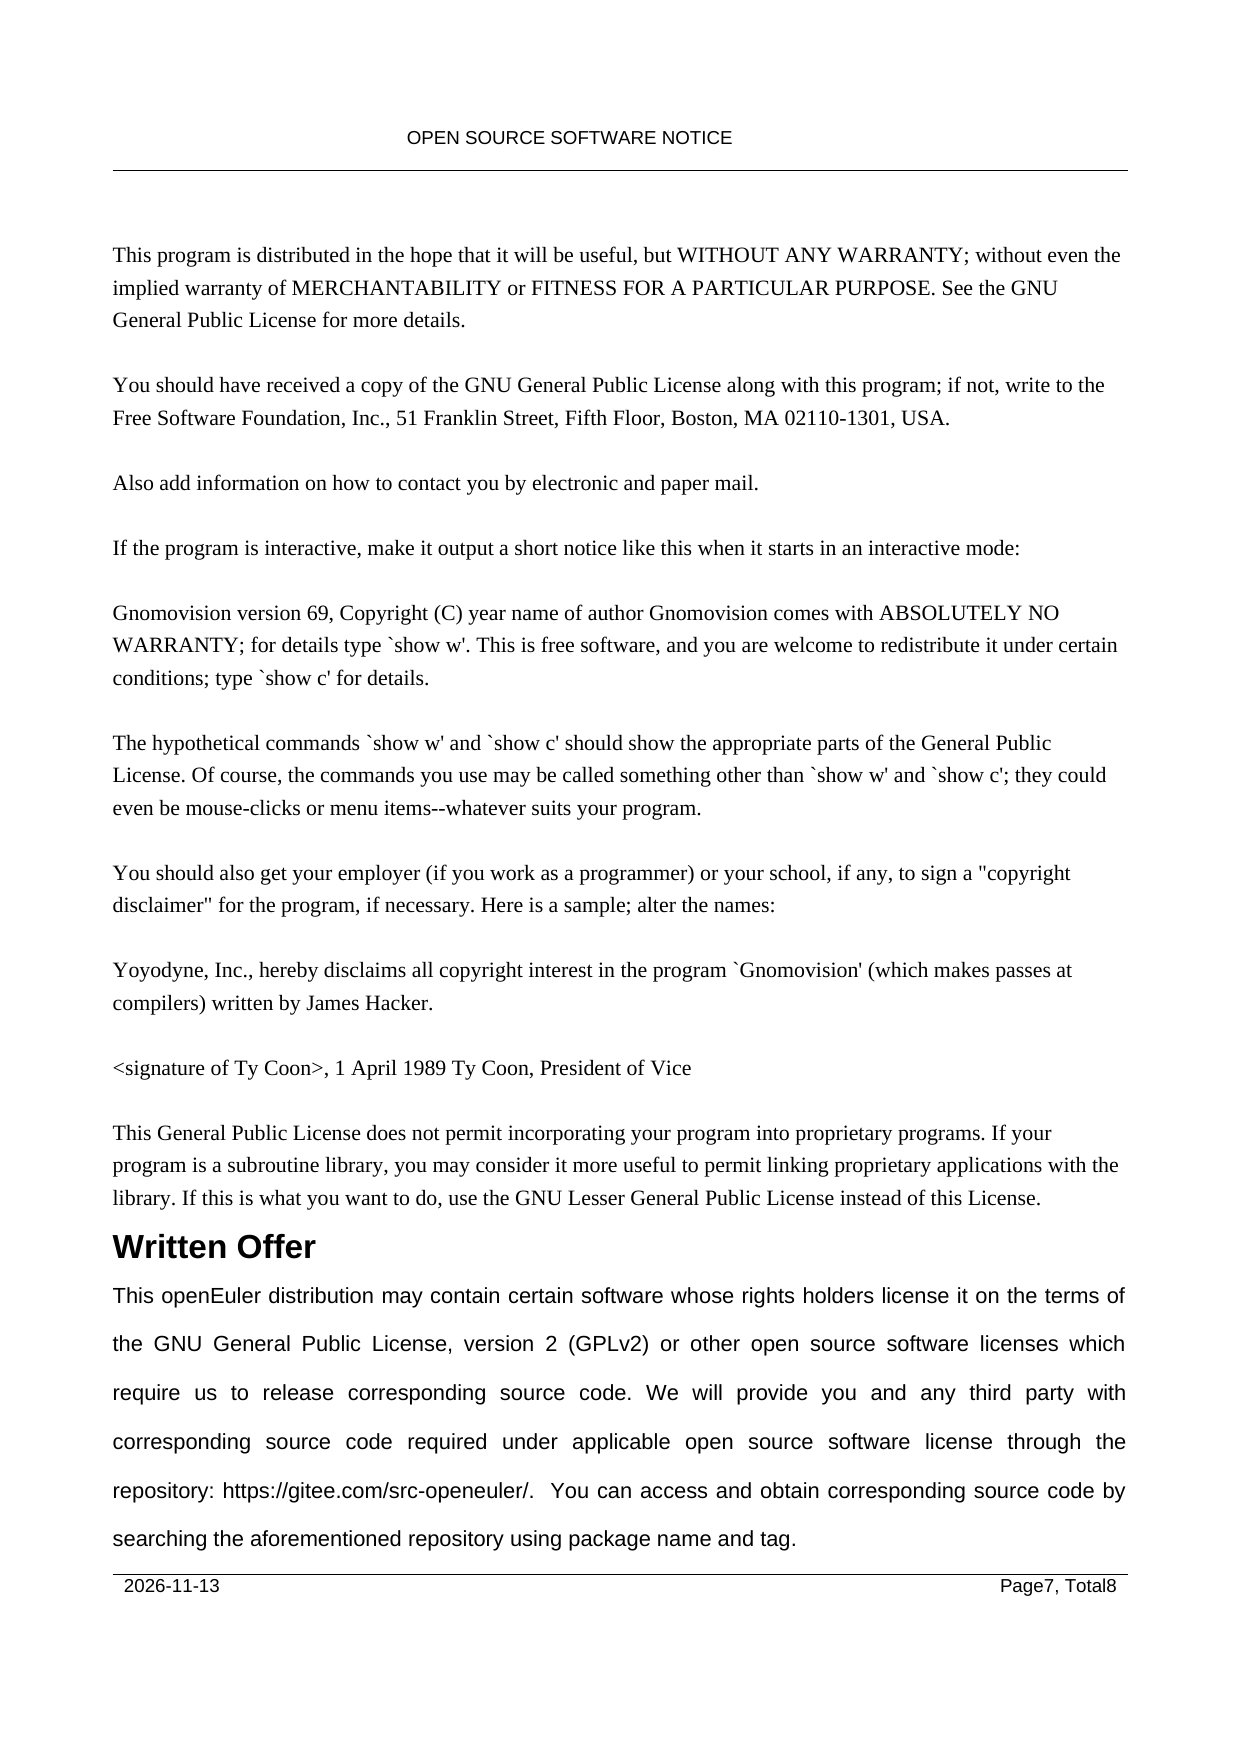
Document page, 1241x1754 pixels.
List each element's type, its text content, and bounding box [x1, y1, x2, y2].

text This openEuler distribution may contain certain software whose rights holders license it on the terms of the GNU General Public License, version 2 (GPLv2) or other open source software licenses which require us to release corresponding source code. We will provide you and any third party with corresponding source code required under applicable open source software license through the repository: https://gitee.com/src-openeuler/. You can access and obtain corresponding source code by searching the aforementioned repository using package name and tag. [112, 1279, 1128, 1555]
text Written Offer [112, 1214, 1128, 1279]
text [112, 206, 1128, 1214]
